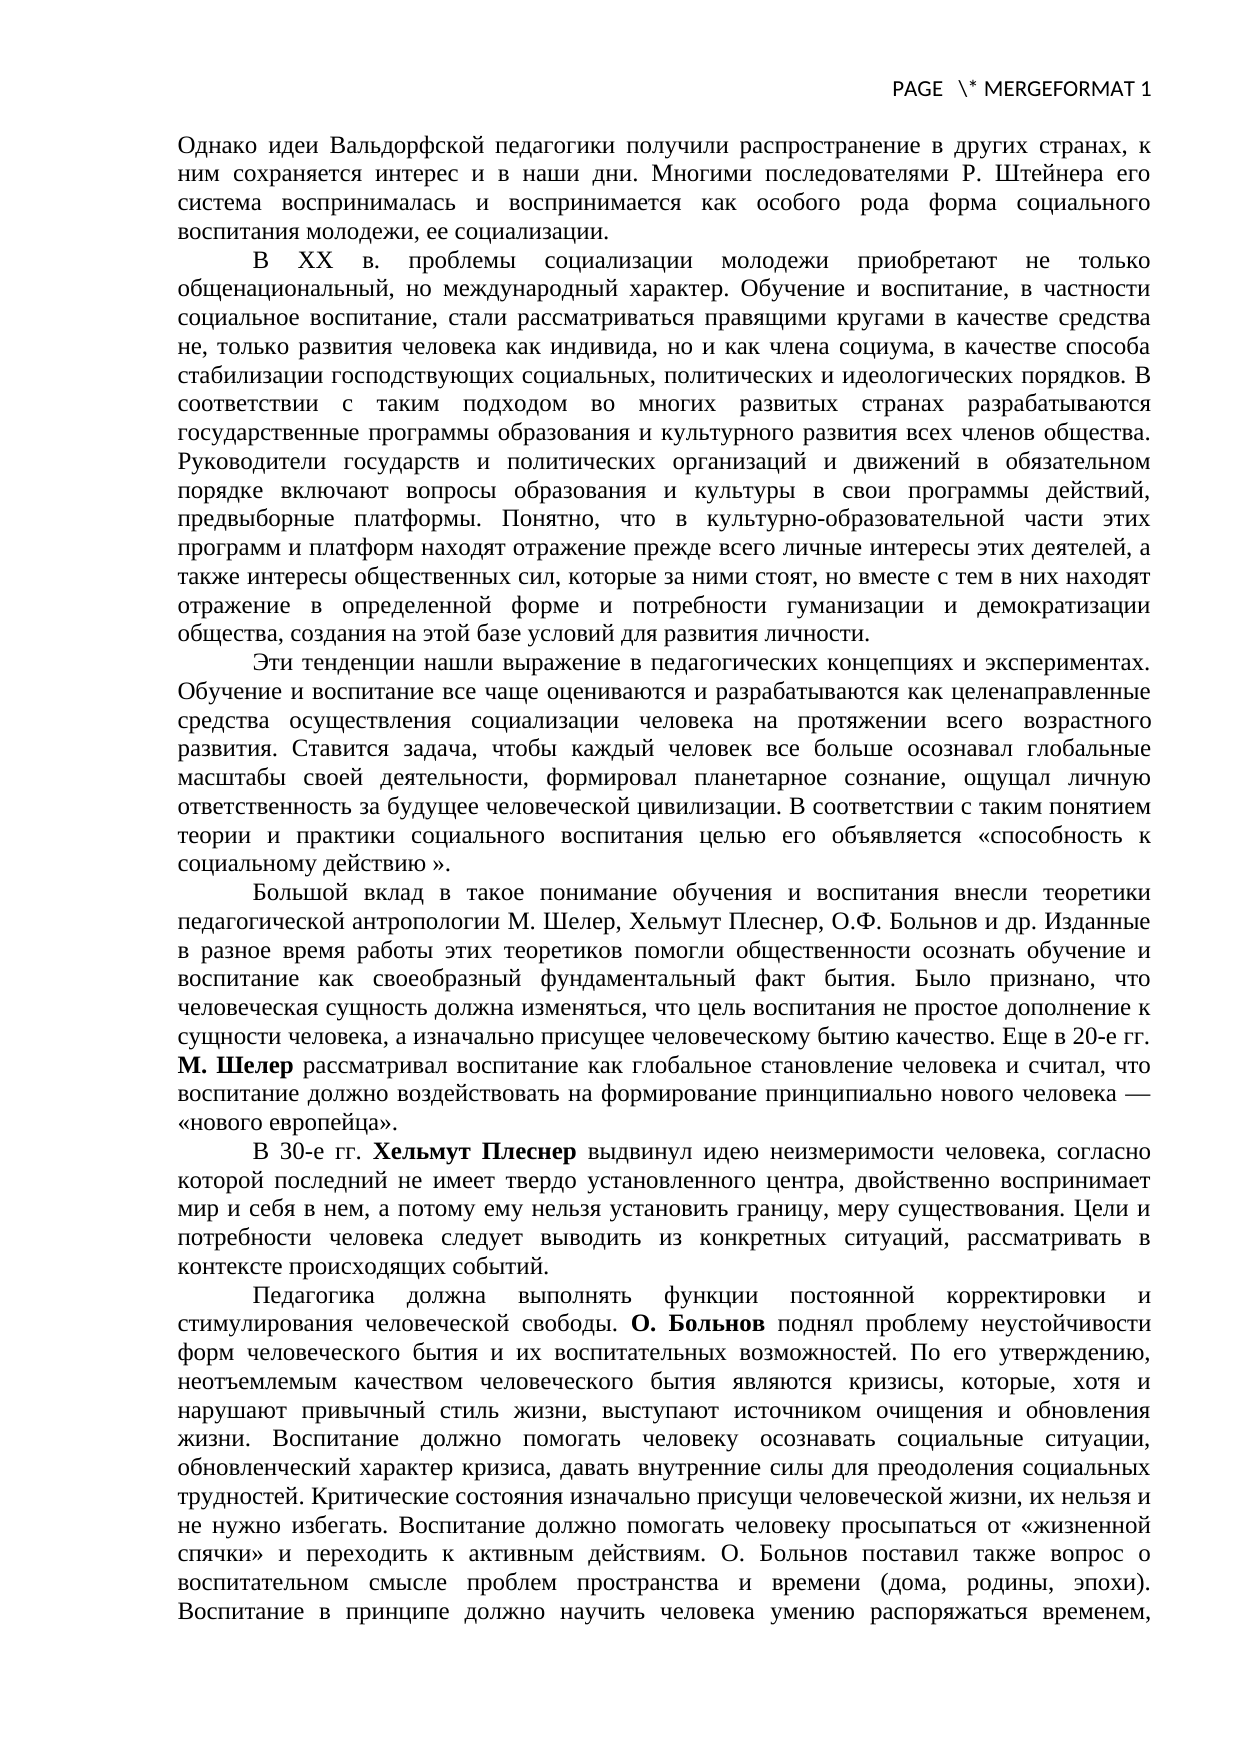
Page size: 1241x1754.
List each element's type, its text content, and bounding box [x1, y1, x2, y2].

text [177, 130, 1152, 245]
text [177, 1280, 1152, 1625]
text В 30-е гг. Хельмут Плеснер выдвинул идею неизмеримости человека, согласно которой последний не имеет твердо установленного центра, двойственно воспринимает мир и себя в нем, а потому ему нельзя установить границу, меру существования. Цели и потребности человека следует выводить из конкретных ситуаций, рассматривать в контексте происходящих событий. [177, 1136, 1152, 1280]
text Эти тенденции нашли выражение в педагогических концепциях и экспериментах. Обучение и воспитание все чаще оцениваются и разрабатываются как целенаправленные средства осуществления социализации человека на протяжении всего возрастного развития. Ставится задача, чтобы каждый человек все больше осознавал глобальные масштабы своей деятельности, формировал планетарное сознание, ощущал личную ответственность за будущее человеческой цивилизации. В соответствии с таким понятием теории и практики социального воспитания целью его объявляется «способность к социальному действию ». [177, 647, 1152, 877]
text В XX в. проблемы социализации молодежи приобретают не только общенациональный, но международный характер. Обучение и воспитание, в частности социальное воспитание, стали рассматриваться правящими кругами в качестве средства не, только развития человека как индивида, но и как члена социума, в качестве способа стабилизации господствующих социальных, политических и идеологических порядков. В соответствии с таким подходом во многих развитых странах разрабатываются государственные программы образования и культурного развития всех членов общества. Руководители государств и политических организаций и движений в обязательном порядке включают вопросы образования и культуры в свои программы действий, предвыборные платформы. Понятно, что в культурно-образовательной части этих программ и платформ находят отражение прежде всего личные интересы этих деятелей, а также интересы общественных сил, которые за ними стоят, но вместе с тем в них находят отражение в определенной форме и потребности гуманизации и демократизации общества, создания на этой базе условий для развития личности. [177, 245, 1152, 647]
text Большой вклад в такое понимание обучения и воспитания внесли теоретики педагогической антропологии М. Шелер, Хельмут Плеснер, О.Ф. Больнов и др. Изданные в разное время работы этих теоретиков помогли общественности осознать обучение и воспитание как своеобразный фундаментальный факт бытия. Было признано, что человеческая сущность должна изменяться, что цель воспитания не простое дополнение к сущности человека, а изначально присущее человеческому бытию качество. Еще в 20-е гг. М. Шелер рассматривал воспитание как глобальное становление человека и считал, что воспитание должно воздействовать на формирование принципиально нового человека — «нового европейца». [177, 877, 1152, 1136]
